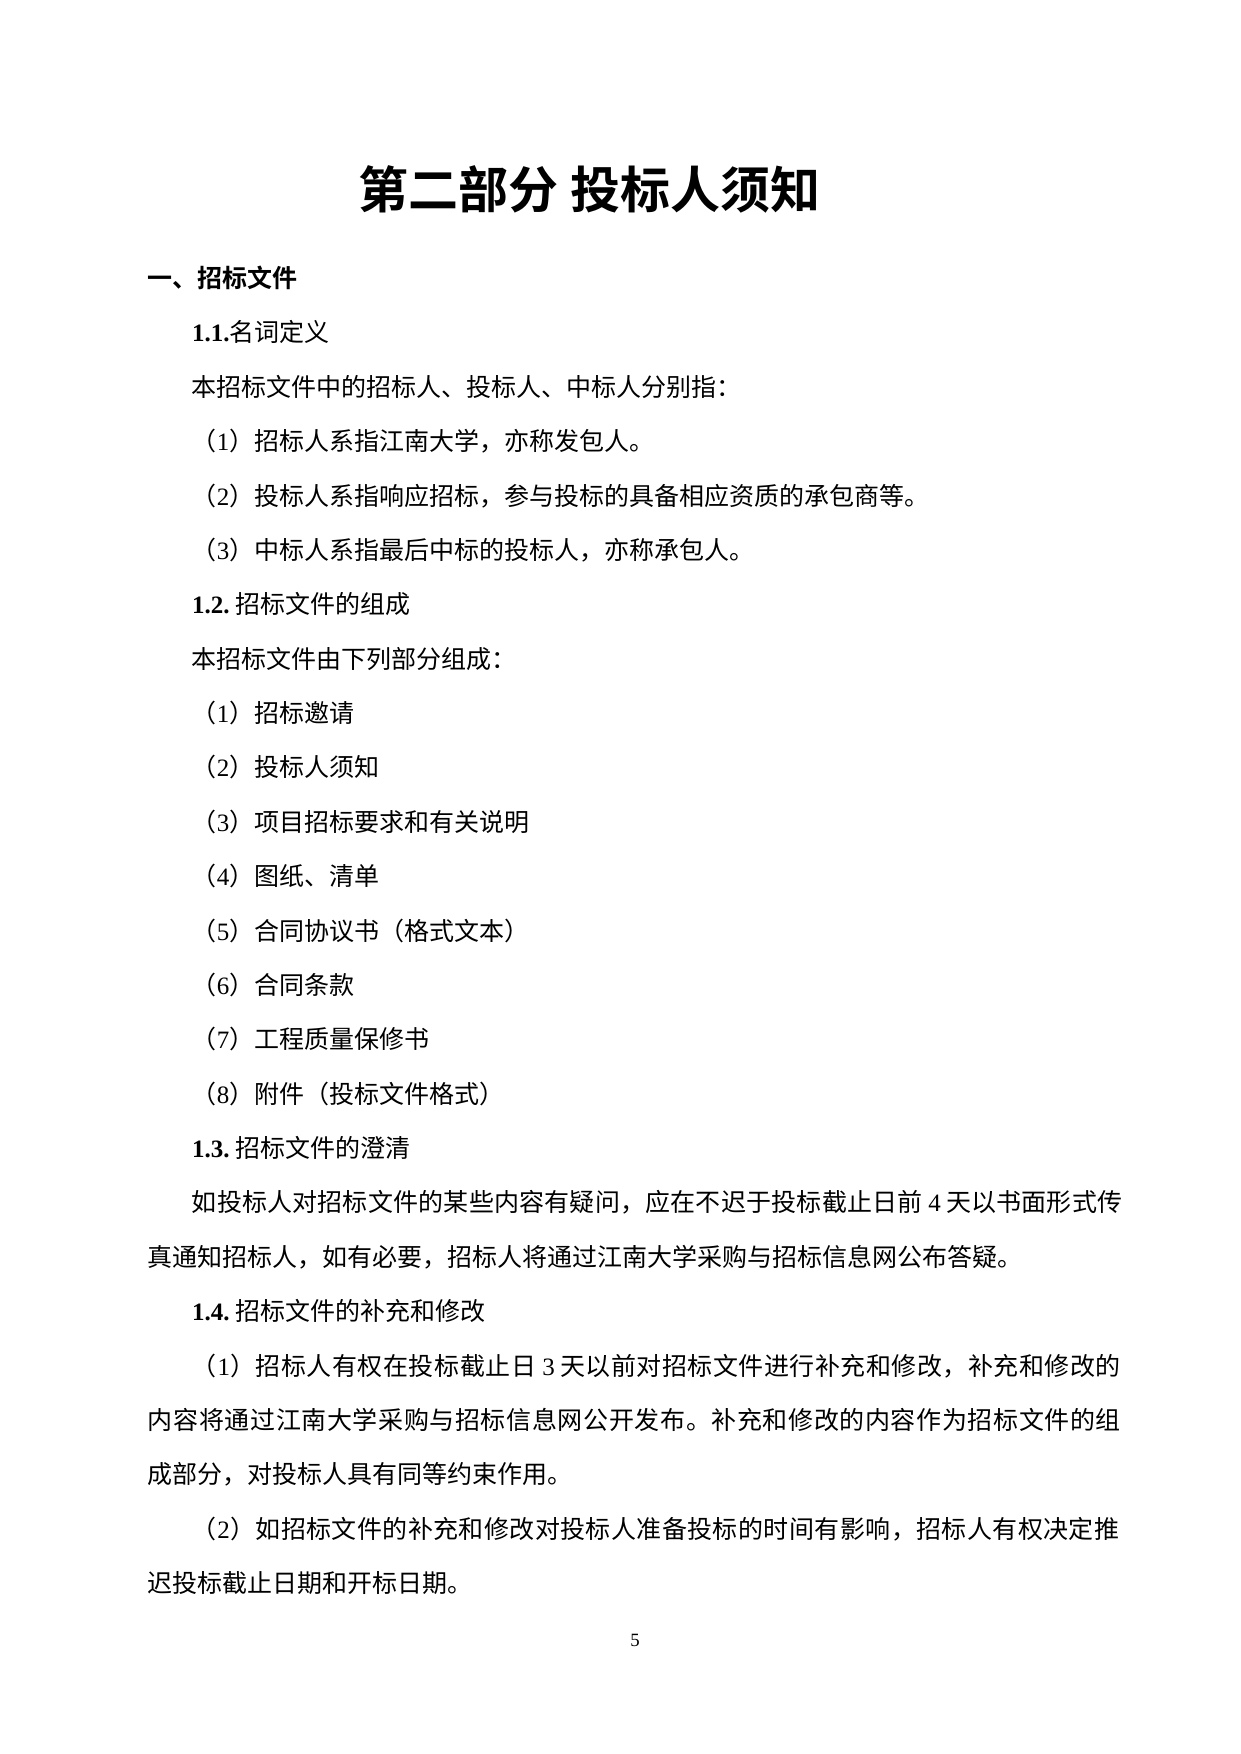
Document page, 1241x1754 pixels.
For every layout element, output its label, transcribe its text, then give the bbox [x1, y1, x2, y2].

text （3）中标人系指最后中标的投标人，亦称承包人。 [148, 530, 1122, 567]
text （2）如招标文件的补充和修改对投标人准备投标的时间有影响，招标人有权决定推迟投标截止日期和开标日期。 [148, 1509, 1122, 1600]
text 第二部分 投标人须知 [148, 150, 1122, 222]
text 本招标文件由下列部分组成： [148, 639, 1122, 675]
text （6）合同条款 [148, 965, 1122, 1002]
text 如投标人对招标文件的某些内容有疑问，应在不迟于投标截止日前4天以书面形式传真通知招标人，如有必要，招标人将通过江南大学采购与招标信息网公布答疑。 [148, 1183, 1122, 1273]
text （1）招标邀请 [148, 693, 1122, 730]
text 1.1.名词定义 [148, 313, 1122, 349]
text （4）图纸、清单 [148, 857, 1122, 893]
text （2）投标人须知 [148, 748, 1122, 784]
text （3）项目招标要求和有关说明 [148, 802, 1122, 838]
text （8）附件（投标文件格式） [148, 1074, 1122, 1110]
text （7）工程质量保修书 [148, 1020, 1122, 1056]
text 1.4. 招标文件的补充和修改 [148, 1292, 1122, 1328]
text 1.2. 招标文件的组成 [148, 585, 1122, 621]
text （1）招标人有权在投标截止日3天以前对招标文件进行补充和修改，补充和修改的内容将通过江南大学采购与招标信息网公开发布。补充和修改的内容作为招标文件的组成部分，对投标人具有同等约束作用。 [148, 1346, 1122, 1491]
text 本招标文件中的招标人、投标人、中标人分别指： [148, 367, 1122, 403]
text 1.3. 招标文件的澄清 [148, 1128, 1122, 1165]
text （2）投标人系指响应招标，参与投标的具备相应资质的承包商等。 [148, 476, 1122, 512]
text （1）招标人系指江南大学，亦称发包人。 [148, 422, 1122, 458]
text 一、招标文件 [148, 258, 1122, 295]
text （5）合同协议书（格式文本） [148, 911, 1122, 947]
